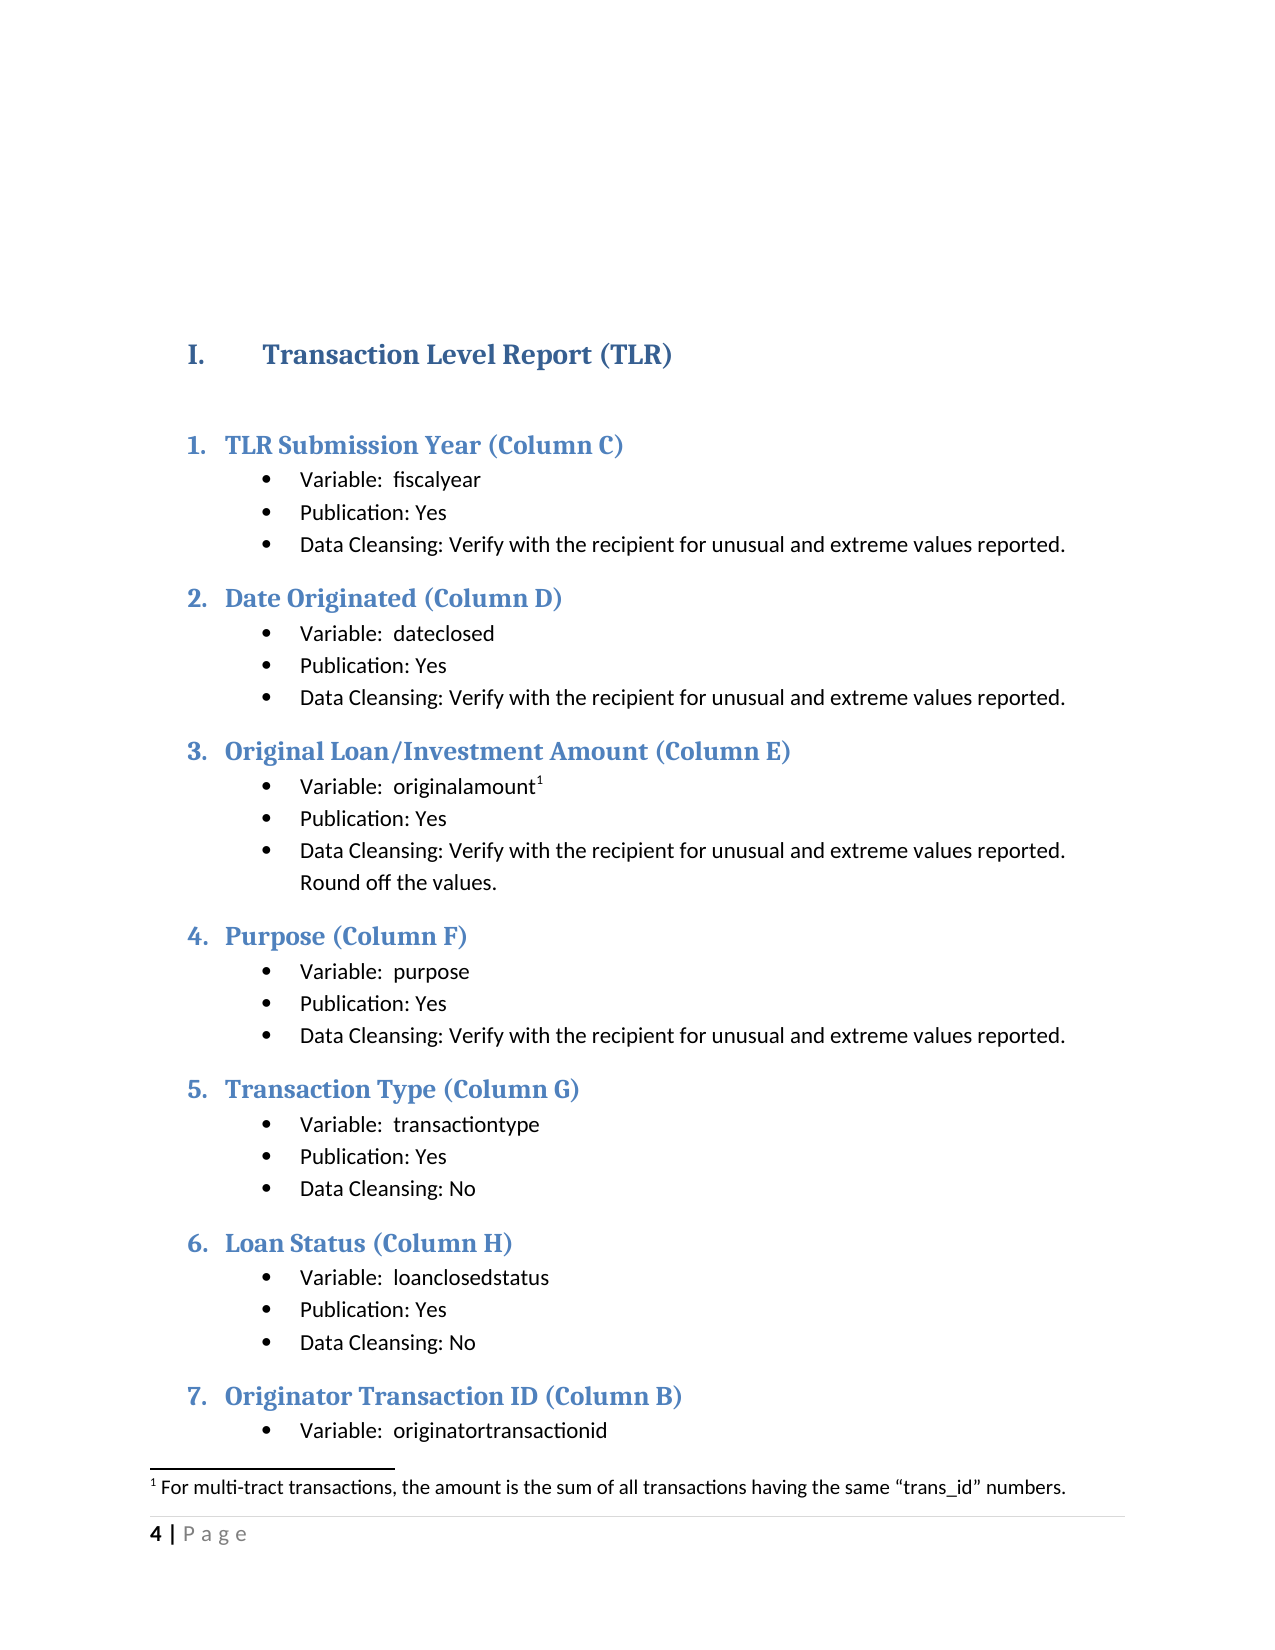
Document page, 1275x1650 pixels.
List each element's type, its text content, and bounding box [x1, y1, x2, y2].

list Variable: fiscalyear [262, 466, 1125, 493]
list Data Cleansing: No [262, 1174, 1125, 1203]
subtitle Loan Status (Column H) [187, 1228, 1125, 1259]
subtitle TLR Submission Year (Column C) [187, 430, 1125, 461]
list Publication: Yes [262, 1142, 1125, 1170]
list Publication: Yes [262, 651, 1125, 679]
list Data Cleansing: Verify with the recipient for unusual and extreme values reported. [262, 530, 1125, 558]
list Variable: dateclosed [262, 619, 1125, 647]
list Variable: loanclosedstatus [262, 1263, 1125, 1291]
subtitle Transaction Type (Column G) [187, 1074, 1125, 1106]
list Data Cleansing: Verify with the recipient for unusual and extreme values reported. Round off the values. [262, 836, 1125, 896]
list Date Originated (Column D) [187, 583, 1125, 614]
list Purpose (Column F) [187, 921, 1125, 952]
list Data Cleansing: No [262, 1328, 1125, 1356]
list Variable: transactiontype [262, 1110, 1125, 1138]
subtitle Original Loan/Investment Amount (Column E) [187, 736, 1125, 767]
list Publication: Yes [262, 1296, 1125, 1323]
list Publication: Yes [262, 498, 1125, 526]
list Data Cleansing: Verify with the recipient for unusual and extreme values reported. [262, 1021, 1125, 1049]
list Publication: Yes [262, 989, 1125, 1017]
subtitle Transaction Level Report (TLR) [187, 338, 1125, 372]
list Variable: originalamount [262, 772, 1125, 800]
list Variable: purpose [262, 957, 1125, 985]
list Variable: originatortransactionid [262, 1416, 1125, 1444]
list Data Cleansing: Verify with the recipient for unusual and extreme values reported. [262, 683, 1125, 711]
list Publication: Yes [262, 804, 1125, 832]
subtitle Originator Transaction ID (Column B) [187, 1381, 1125, 1412]
